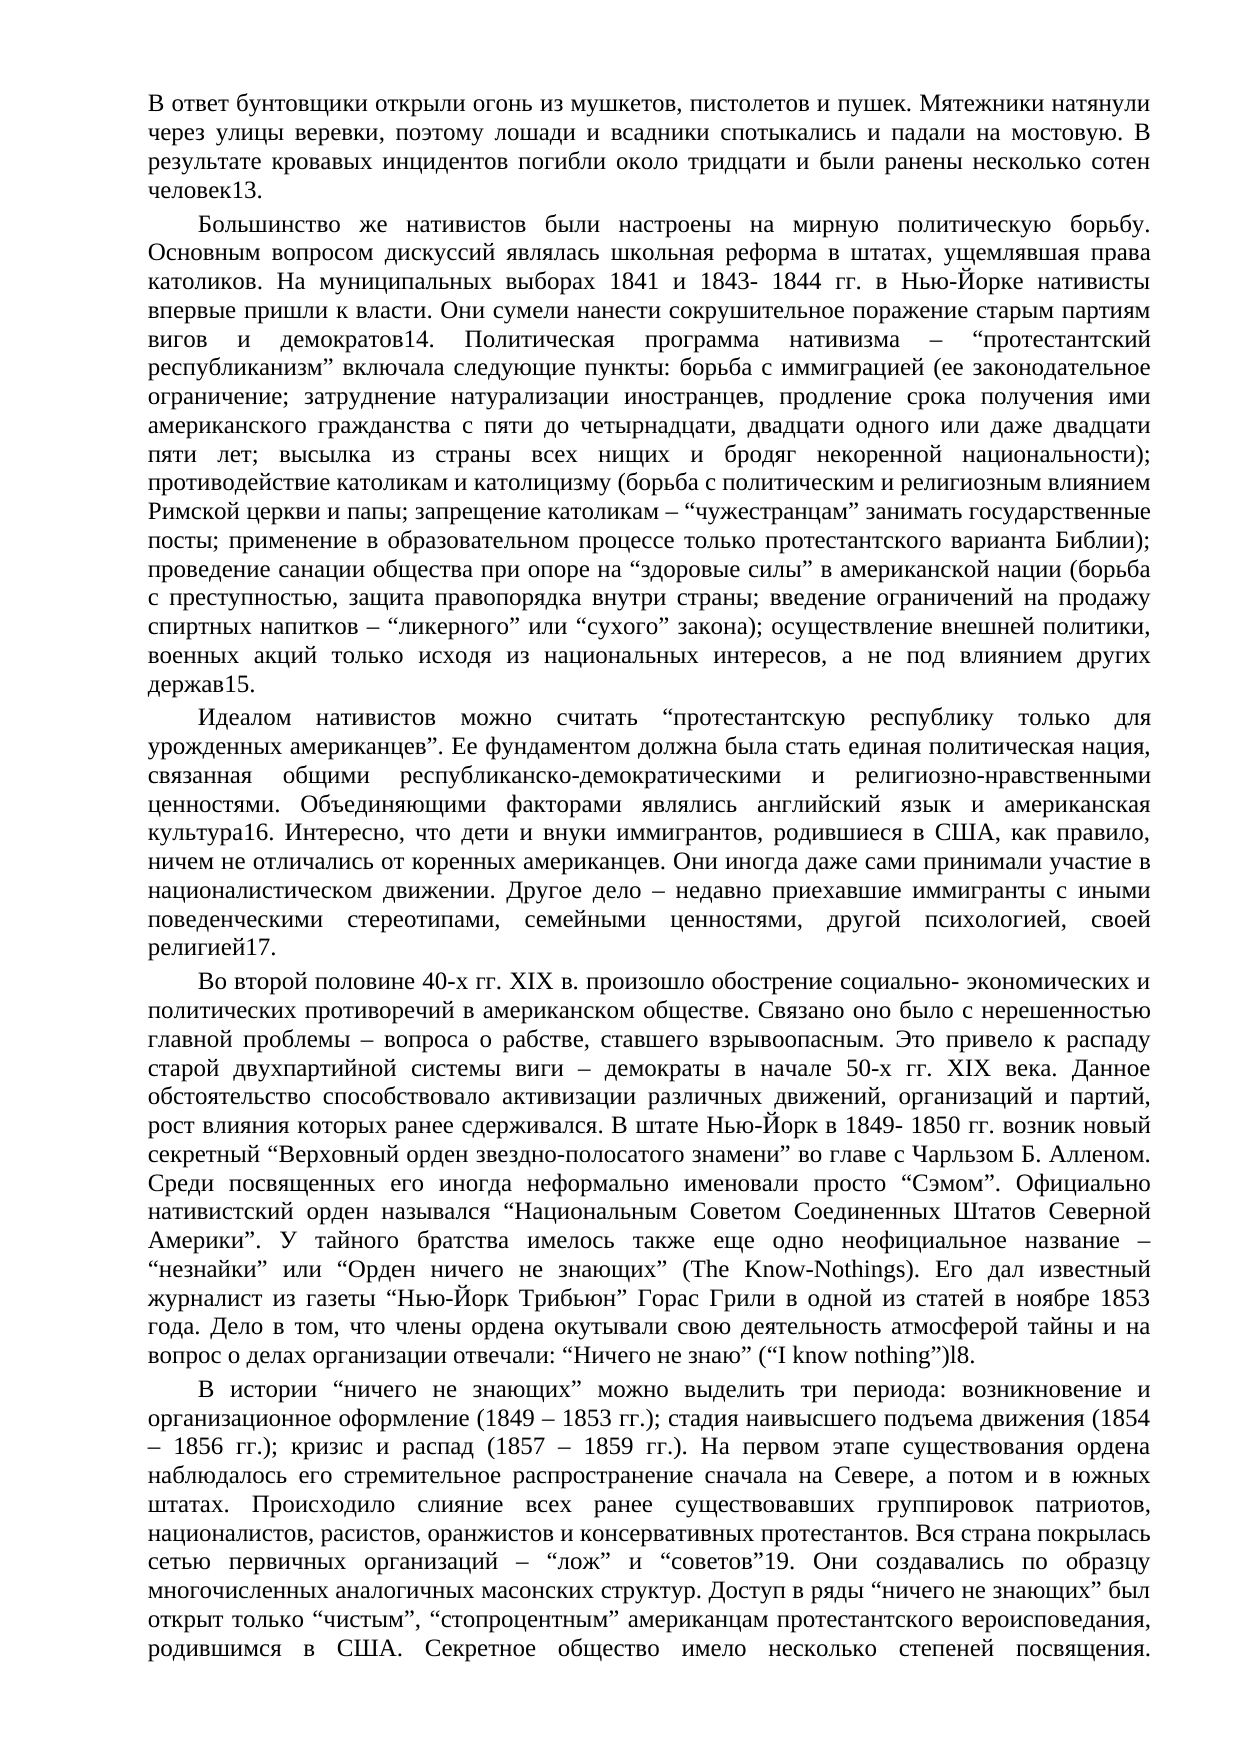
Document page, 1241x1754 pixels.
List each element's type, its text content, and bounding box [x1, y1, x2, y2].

text Во второй половине 40-х гг. XIX в. произошло обострение социально- экономических и политических противоречий в американском обществе. Связано оно было с нерешенностью главной проблемы – вопроса о рабстве, ставшего взрывоопасным. Это привело к распаду старой двухпартийной системы виги – демократы в начале 50-х гг. XIX века. Данное обстоятельство способствовало активизации различных движений, организаций и партий, рост влияния которых ранее сдерживался. В штате Нью-Йорк в 1849- 1850 гг. возник новый секретный “Верховный орден звездно-полосатого знамени” во главе с Чарльзом Б. Алленом. Среди посвященных его иногда неформально именовали просто “Сэмом”. Официально нативистский орден назывался “Национальным Советом Соединенных Штатов Северной Америки”. У тайного братства имелось также еще одно неофициальное название – “незнайки” или “Орден ничего не знающих” (The Know-Nothings). Его дал известный журналист из газеты “Нью-Йорк Трибьюн” Горас Грили в одной из статей в ноябре 1853 года. Дело в том, что члены ордена окутывали свою деятельность атмосферой тайны и на вопрос о делах организации отвечали: “Ничего не знаю” (“I know nothing”)l8. [148, 966, 1152, 1369]
text Идеалом нативистов можно считать “протестантскую республику только для урожденных американцев”. Ее фундаментом должна была стать единая политическая нация, связанная общими республиканско-демократическими и религиозно-нравственными ценностями. Объединяющими факторами являлись английский язык и американская культура16. Интересно, что дети и внуки иммигрантов, родившиеся в США, как правило, ничем не отличались от коренных американцев. Они иногда даже сами принимали участие в националистическом движении. Другое дело – недавно приехавшие иммигранты с иными поведенческими стереотипами, семейными ценностями, другой психологией, своей религией17. [148, 702, 1152, 961]
text Большинство же нативистов были настроены на мирную политическую борьбу. Основным вопросом дискуссий являлась школьная реформа в штатах, ущемлявшая права католиков. На муниципальных выборах 1841 и 1843- 1844 гг. в Нью-Йорке нативисты впервые пришли к власти. Они сумели нанести сокрушительное поражение старым партиям вигов и демократов14. Политическая программа нативизма – “протестантский республиканизм” включала следующие пункты: борьба с иммиграцией (ее законодательное ограничение; затруднение натурализации иностранцев, продление срока получения ими американского гражданства с пяти до четырнадцати, двадцати одного или даже двадцати пяти лет; высылка из страны всех нищих и бродяг некоренной национальности); противодействие католикам и католицизму (борьба с политическим и религиозным влиянием Римской церкви и папы; запрещение католикам – “чужестранцам” занимать государственные посты; применение в образовательном процессе только протестантского варианта Библии); проведение санации общества при опоре на “здоровые силы” в американской нации (борьба с преступностью, защита правопорядка внутри страны; введение ограничений на продажу спиртных напитков – “ликерного” или “сухого” закона); осуществление внешней политики, военных акций только исходя из национальных интересов, а не под влиянием других держав15. [148, 209, 1152, 697]
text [148, 88, 1152, 203]
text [148, 1374, 1152, 1661]
